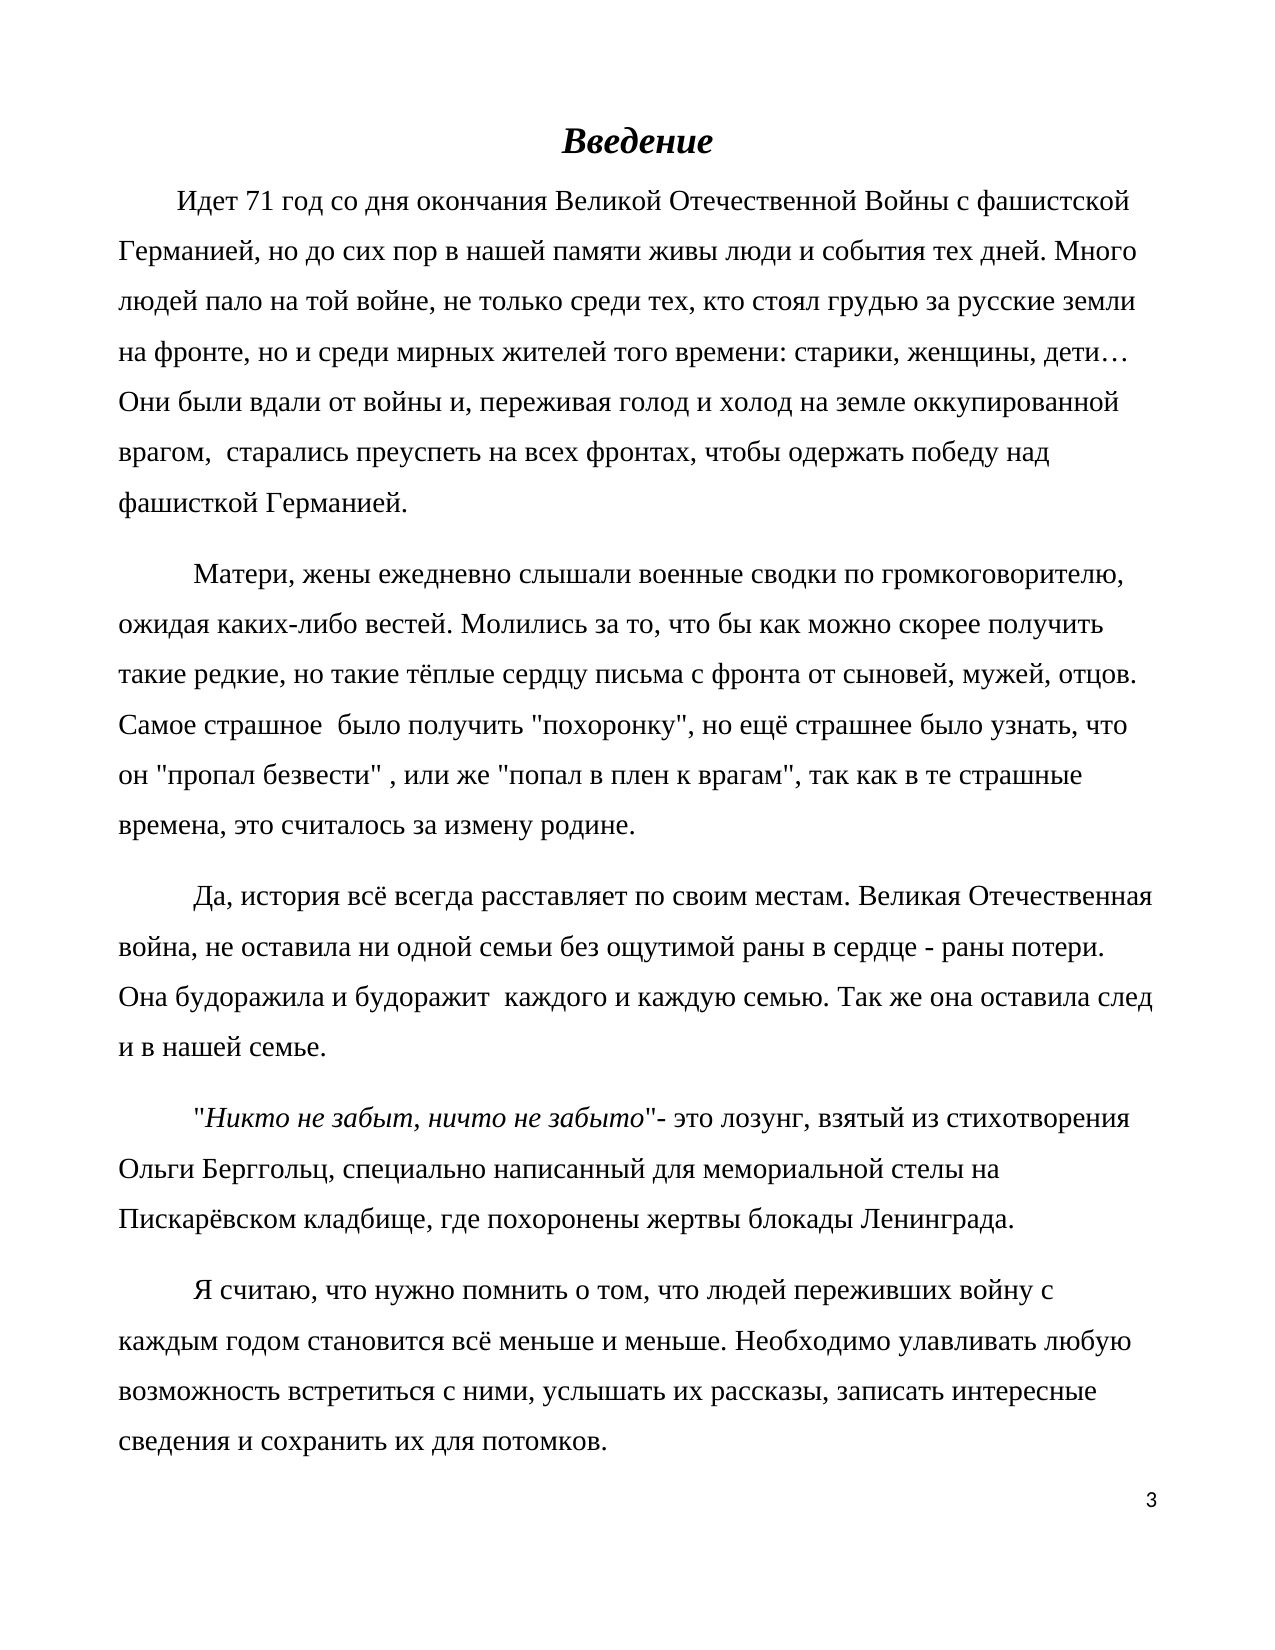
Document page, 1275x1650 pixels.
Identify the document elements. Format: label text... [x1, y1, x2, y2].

text Идет 71 год со дня окончания Великой Отечественной Войны с фашистской Германией, но до сих пор в нашей памяти живы люди и события тех дней. Много людей пало на той войне, не только среди тех, кто стоял грудью за русские земли на фронте, но и среди мирных жителей того времени: старики, женщины, дети… Они были вдали от войны и, переживая голод и холод на земле оккупированной врагом, старались преуспеть на всех фронтах, чтобы одержать победу над фашисткой Германией. [118, 183, 1157, 518]
text Я считаю, что нужно помнить о том, что людей переживших войну с каждым годом становится всё меньше и меньше. Необходимо улавливать любую возможность встретиться с ними, услышать их рассказы, записать интересные сведения и сохранить их для потомков. [118, 1272, 1157, 1457]
text Матери, жены ежедневно слышали военные сводки по громкоговорителю, ожидая каких-либо вестей. Молились за то, что бы как можно скорее получить такие редкие, но такие тёплые сердцу письма с фронта от сыновей, мужей, отцов. Самое страшное было получить "похоронку", но ещё страшнее было узнать, что он "пропал безвести" , или же "попал в плен к врагам", так как в те страшные времена, это считалось за измену родине. [118, 556, 1157, 841]
text Да, история всё всегда расставляет по своим местам. Великая Отечественная война, не оставила ни одной семьи без ощутимой раны в сердце - раны потери. Она будоражила и будоражит каждого и каждую семью. Так же она оставила след и в нашей семье. [118, 878, 1157, 1063]
text "Никто не забыт, ничто не забыто"- это лозунг, взятый из стихотворения Ольги Берггольц, специально написанный для мемориальной стелы на Пискарёвском кладбище, где похоронены жертвы блокады Ленинграда. [118, 1101, 1157, 1235]
text Введение [118, 118, 1157, 161]
